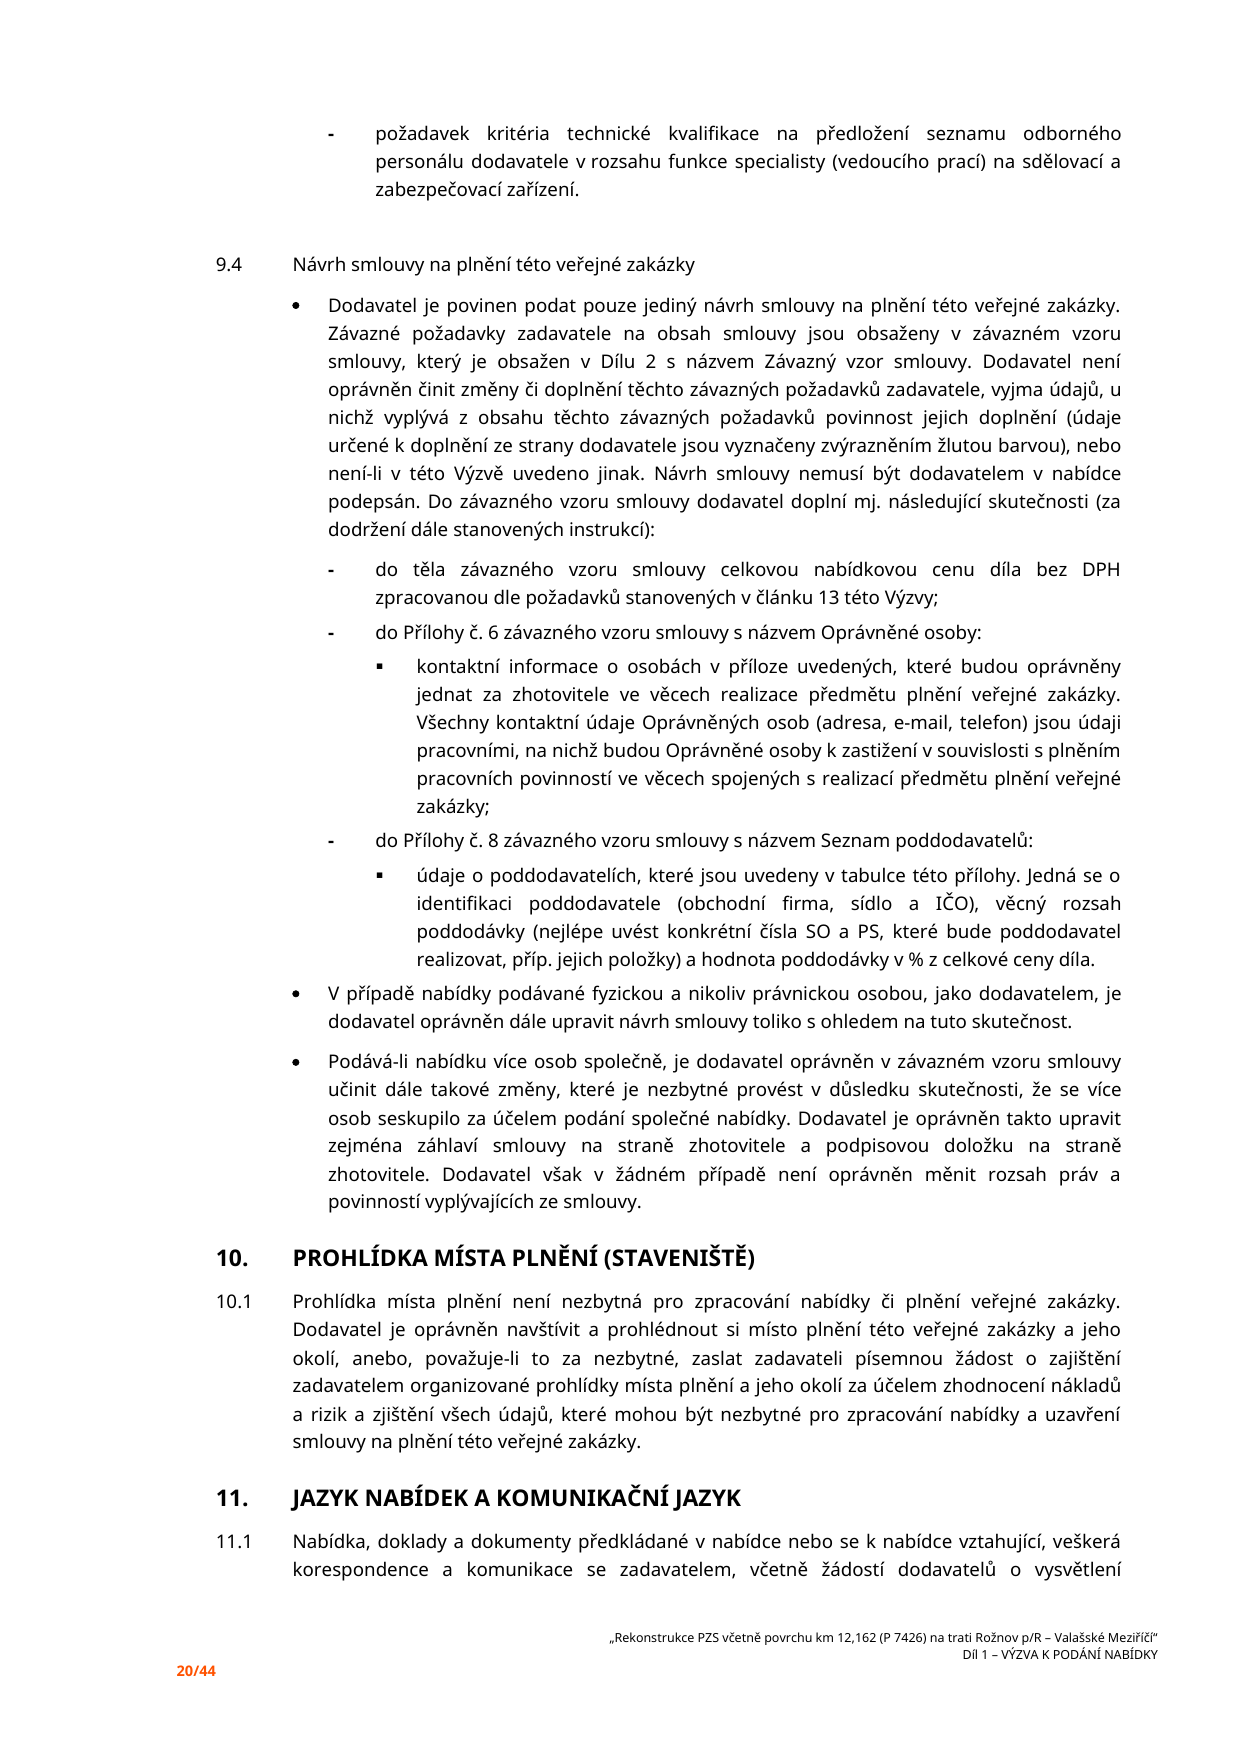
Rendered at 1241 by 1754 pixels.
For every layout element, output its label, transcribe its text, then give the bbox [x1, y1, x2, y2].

text JAZYK NABÍDEK A KOMUNIKAČNÍ JAZYK [216, 1482, 1122, 1513]
text Dodavatel je povinen podat pouze jediný návrh smlouvy na plnění této veřejné zakázky. Závazné požadavky zadavatele na obsah smlouvy jsou obsaženy v závazném vzoru smlouvy, který je obsažen v Dílu 2 s názvem Závazný vzor smlouvy. Dodavatel není oprávněn činit změny či doplnění těchto závazných požadavků zadavatele, vyjma údajů, u nichž vyplývá z obsahu těchto závazných požadavků povinnost jejich doplnění (údaje určené k doplnění ze strany dodavatele jsou vyznačeny zvýrazněním žlutou barvou), nebo není-li v této Výzvě uvedeno jinak. Návrh smlouvy nemusí být dodavatelem v nabídce podepsán. Do závazného vzoru smlouvy dodavatel doplní mj. následující skutečnosti (za dodržení dále stanovených instrukcí): [292, 292, 1122, 542]
text Návrh smlouvy na plnění této veřejné zakázky [216, 251, 1122, 277]
text do Přílohy č. 8 závazného vzoru smlouvy s názvem Seznam poddodavatelů: [328, 828, 1122, 853]
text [216, 1529, 1122, 1582]
text do těla závazného vzoru smlouvy celkovou nabídkovou cenu díla bez DPH zpracovanou dle požadavků stanovených v článku 13 této Výzvy; [328, 557, 1122, 610]
text požadavek kritéria technické kvalifikace na předložení seznamu odborného personálu dodavatele v rozsahu funkce specialisty (vedoucího prací) na sdělovací a zabezpečovací zařízení. [328, 121, 1122, 202]
text do Přílohy č. 6 závazného vzoru smlouvy s názvem Oprávněné osoby: [328, 619, 1122, 644]
text V případě nabídky podávané fyzickou a nikoliv právnickou osobou, jako dodavatelem, je dodavatel oprávněn dále upravit návrh smlouvy toliko s ohledem na tuto skutečnost. [292, 980, 1122, 1034]
text PROHLÍDKA MÍSTA PLNĚNÍ (STAVENIŠTĚ) [216, 1242, 1122, 1273]
text údaje o poddodavatelích, které jsou uvedeny v tabulce této přílohy. Jedná se o identifikaci poddodavatele (obchodní firma, sídlo a IČO), věcný rozsah poddodávky (nejlépe uvést konkrétní čísla SO a PS, které bude poddodavatel realizovat, příp. jejich položky) a hodnota poddodávky v % z celkové ceny díla. [375, 862, 1122, 971]
text Podává-li nabídku více osob společně, je dodavatel oprávněn v závazném vzoru smlouvy učinit dále takové změny, které je nezbytné provést v důsledku skutečnosti, že se více osob seskupilo za účelem podání společné nabídky. Dodavatel je oprávněn takto upravit zejména záhlaví smlouvy na straně zhotovitele a podpisovou doložku na straně zhotovitele. Dodavatel však v žádném případě není oprávněn měnit rozsah práv a povinností vyplývajících ze smlouvy. [292, 1049, 1122, 1214]
text Prohlídka místa plnění není nezbytná pro zpracování nabídky či plnění veřejné zakázky. Dodavatel je oprávněn navštívit a prohlédnout si místo plnění této veřejné zakázky a jeho okolí, anebo, považuje-li to za nezbytné, zaslat zadavateli písemnou žádost o zajištění zadavatelem organizované prohlídky místa plnění a jeho okolí za účelem zhodnocení nákladů a rizik a zjištění všech údajů, které mohou být nezbytné pro zpracování nabídky a uzavření smlouvy na plnění této veřejné zakázky. [216, 1289, 1122, 1454]
text kontaktní informace o osobách v příloze uvedených, které budou oprávněny jednat za zhotovitele ve věcech realizace předmětu plnění veřejné zakázky. Všechny kontaktní údaje Oprávněných osob (adresa, e-mail, telefon) jsou údaji pracovními, na nichž budou Oprávněné osoby k zastižení v souvislosti s plněním pracovních povinností ve věcech spojených s realizací předmětu plnění veřejné zakázky; [375, 653, 1122, 819]
